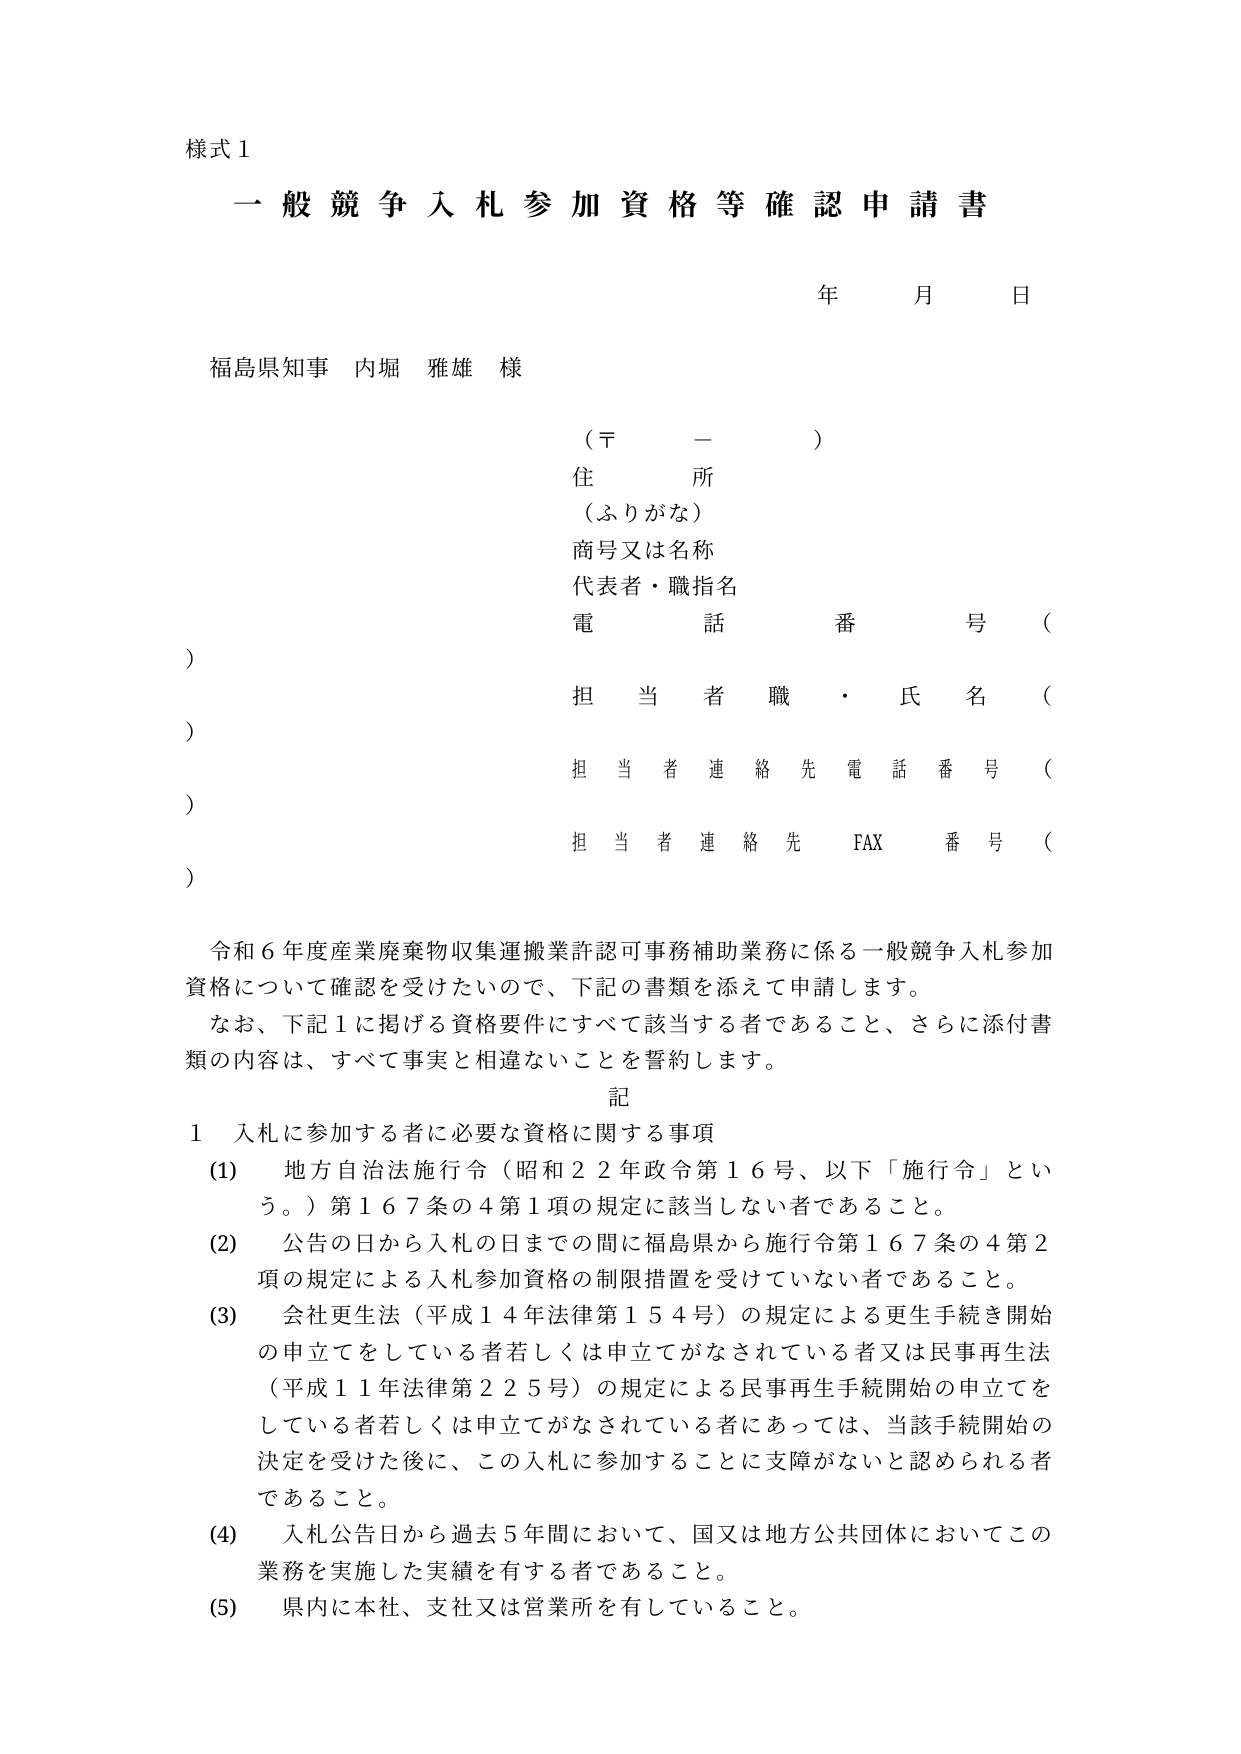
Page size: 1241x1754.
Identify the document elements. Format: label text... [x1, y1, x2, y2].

text 年 月 日 [185, 275, 1034, 312]
text (4) 入札公告日から過去５年間において、国又は地方公共団体においてこの業務を実施した実績を有する者であること。 [206, 1515, 1055, 1588]
text 担当者職・氏名（ ） [185, 676, 1055, 749]
text （ふりがな） [185, 494, 1055, 531]
text 様式１ [185, 129, 1055, 166]
text 住 所 [185, 458, 1055, 494]
text (1) 地方自治法施行令（昭和２２年政令第１６号、以下「施行令」という。）第１６７条の４第１項の規定に該当しない者であること。 [206, 1150, 1055, 1223]
text なお、下記１に掲げる資格要件にすべて該当する者であること、さらに添付書類の内容は、すべて事実と相違ないことを誓約します。 [185, 1004, 1055, 1077]
text 令和６年度産業廃棄物収集運搬業許認可事務補助業務に係る一般競争入札参加資格について確認を受けたいので、下記の書類を添えて申請します。 [185, 932, 1055, 1004]
text １ 入札に参加する者に必要な資格に関する事項 [185, 1114, 1055, 1150]
subtitle 一般競争入札参加資格等確認申請書 [185, 166, 1055, 239]
subtitle 記 [185, 1077, 1055, 1114]
text 代表者・職指名 [185, 567, 1055, 603]
text 担当者連絡先FAX番号（ ） [185, 822, 1055, 895]
text （〒 － ） [185, 421, 1055, 458]
text 電 話 番 号（ ） [185, 603, 1055, 676]
text (2) 公告の日から入札の日までの間に福島県から施行令第１６７条の４第２項の規定による入札参加資格の制限措置を受けていない者であること。 [206, 1223, 1055, 1296]
text 商号又は名称 [185, 531, 1055, 567]
text 担当者連絡先電話番号（ ） [185, 749, 1055, 822]
text 福島県知事 内堀 雅雄 様 [185, 348, 1055, 385]
text (5) 県内に本社、支社又は営業所を有していること。 [206, 1588, 1055, 1624]
text (3) 会社更生法（平成１４年法律第１５４号）の規定による更生手続き開始の申立てをしている者若しくは申立てがなされている者又は民事再生法（平成１１年法律第２２５号）の規定による民事再生手続開始の申立てをしている者若しくは申立てがなされている者にあっては、当該手続開始の決定を受けた後に、この入札に参加することに支障がないと認められる者であること。 [206, 1296, 1055, 1515]
